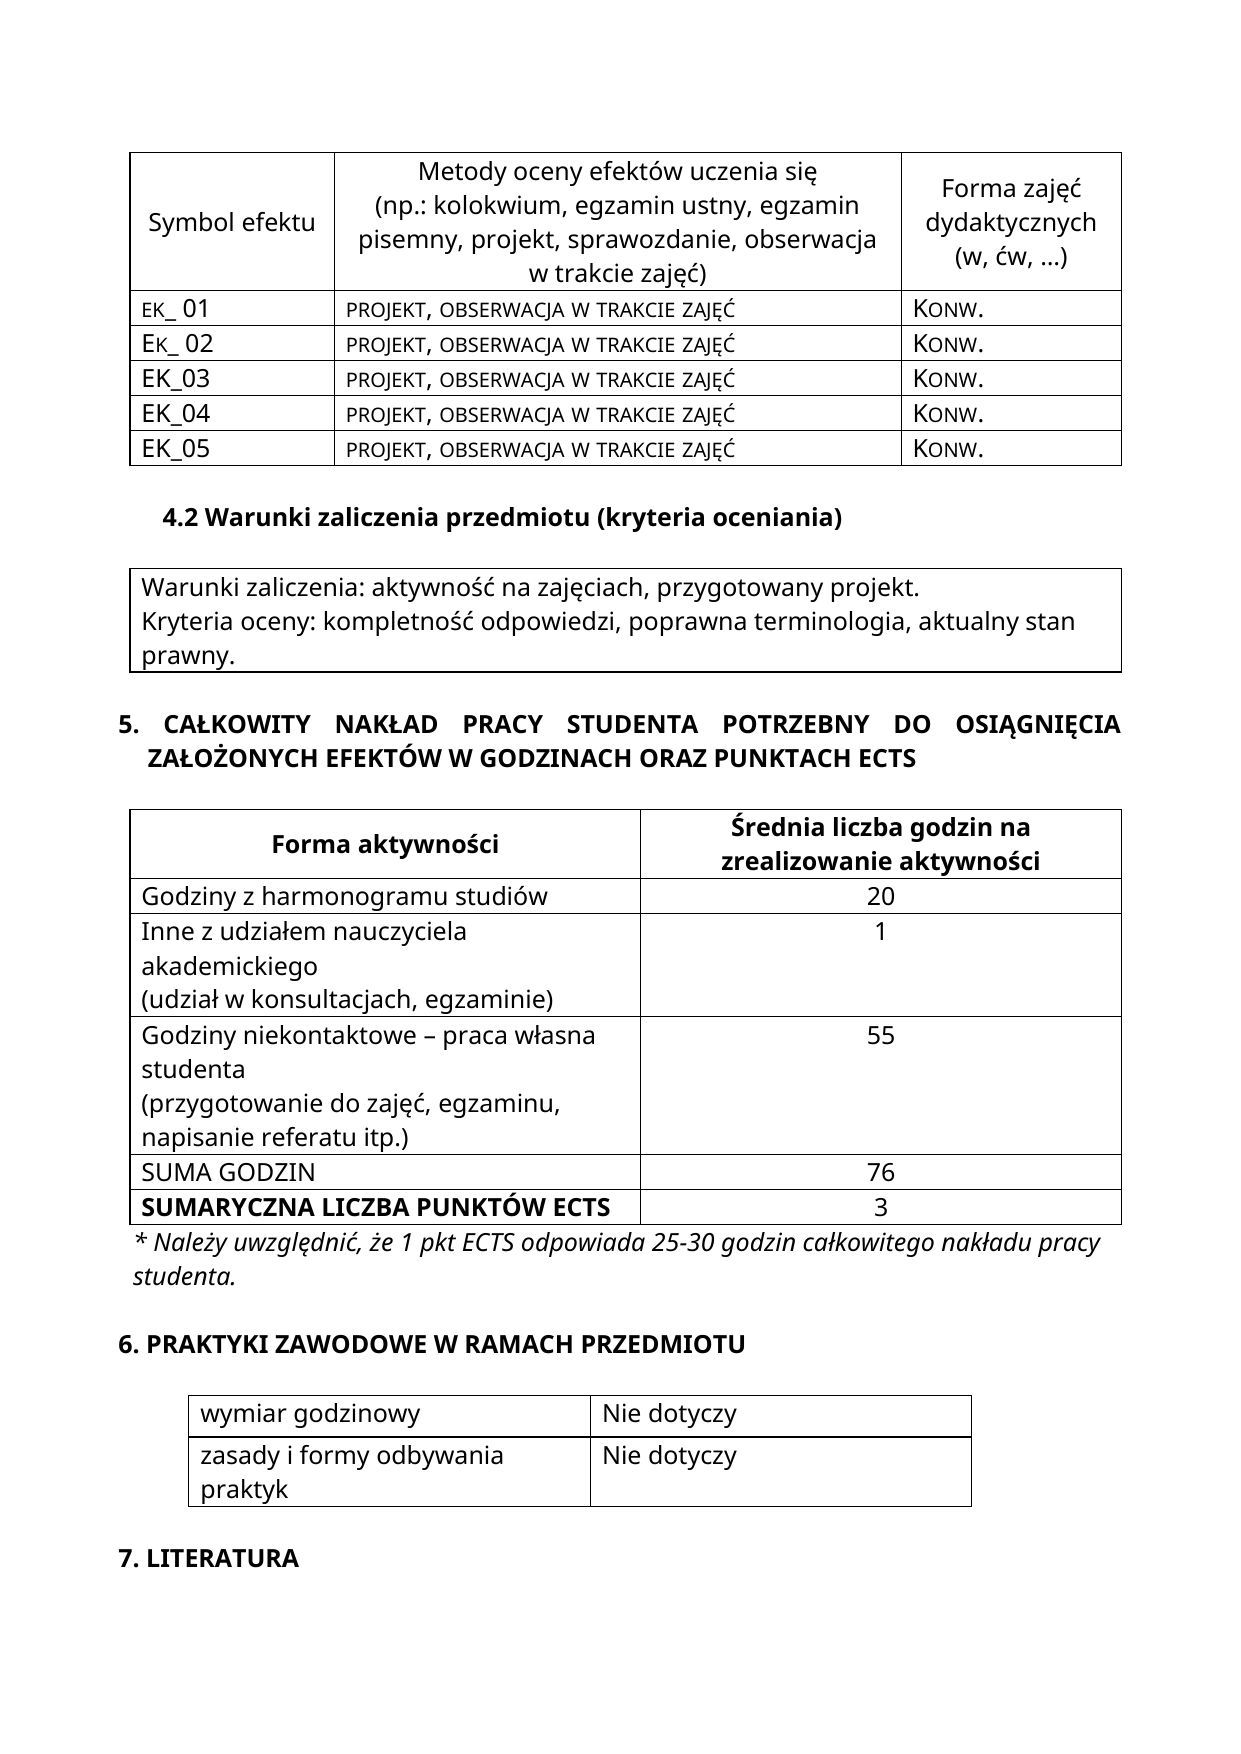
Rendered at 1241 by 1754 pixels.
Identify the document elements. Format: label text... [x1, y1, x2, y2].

table_header Nie dotyczy [591, 1396, 971, 1436]
table_cell Godziny z harmonogramu studiów [131, 879, 640, 913]
table_header Forma aktywności [131, 810, 640, 878]
table_cell projekt, obserwacja w trakcie zajęć [335, 361, 901, 395]
table_cell Konw. [902, 291, 1121, 324]
table_cell projekt, obserwacja w trakcie zajęć [335, 396, 901, 430]
table_cell Konw. [902, 361, 1121, 395]
table_header Symbol efektu [131, 153, 334, 289]
table_cell Konw. [902, 431, 1121, 465]
table_cell 20 [641, 879, 1121, 913]
table_cell Nie dotyczy [591, 1438, 971, 1506]
table_cell Godziny niekontaktowe – praca własna studenta (przygotowanie do zajęć, egzaminu, napisanie referatu itp.) [131, 1017, 640, 1153]
table_cell Konw. [902, 326, 1121, 360]
table_cell projekt, obserwacja w trakcie zajęć [335, 326, 901, 360]
table_cell SUMA GODZIN [131, 1155, 640, 1189]
table_header Średnia liczba godzin na zrealizowanie aktywności [641, 810, 1121, 878]
table_cell EK_04 [131, 396, 334, 430]
text 7. LITERATURA [118, 1541, 1122, 1575]
table_cell EK_05 [131, 431, 334, 465]
table_cell 1 [641, 914, 1121, 1016]
text 6. PRAKTYKI ZAWODOWE W RAMACH PRZEDMIOTU [118, 1327, 1122, 1361]
text 4.2 Warunki zaliczenia przedmiotu (kryteria oceniania) [162, 500, 1122, 534]
text * Należy uwzględnić, że 1 pkt ECTS odpowiada 25-30 godzin całkowitego nakładu pracy studenta. [133, 1225, 1122, 1293]
table_cell ek_ 01 [131, 291, 334, 324]
table_cell Ek_ 02 [131, 326, 334, 360]
table_cell projekt, obserwacja w trakcie zajęć [335, 291, 901, 324]
table_header Forma zajęć dydaktycznych (w, ćw, …) [902, 153, 1121, 289]
table_cell zasady i formy odbywania praktyk [189, 1438, 590, 1506]
table_cell EK_03 [131, 361, 334, 395]
table_cell SUMARYCZNA LICZBA PUNKTÓW ECTS [131, 1190, 640, 1224]
table_header Metody oceny efektów uczenia się (np.: kolokwium, egzamin ustny, egzamin pisemny, projekt, sprawozdanie, obserwacja w trakcie zajęć) [335, 153, 901, 289]
table_header wymiar godzinowy [189, 1396, 590, 1436]
table_cell Konw. [902, 396, 1121, 430]
table_cell 76 [641, 1155, 1121, 1189]
table_cell projekt, obserwacja w trakcie zajęć [335, 431, 901, 465]
table_cell Inne z udziałem nauczyciela akademickiego (udział w konsultacjach, egzaminie) [131, 914, 640, 1016]
text 5. CAŁKOWITY NAKŁAD PRACY STUDENTA POTRZEBNY DO OSIĄGNIĘCIA ZAŁOŻONYCH EFEKTÓW W GODZINACH ORAZ PUNKTACH ECTS [118, 707, 1122, 775]
table_cell 3 [641, 1190, 1121, 1224]
table_cell 55 [641, 1017, 1121, 1153]
table_header Warunki zaliczenia: aktywność na zajęciach, przygotowany projekt. Kryteria oceny: kompletność odpowiedzi, poprawna terminologia, aktualny stan prawny. [131, 569, 1121, 671]
